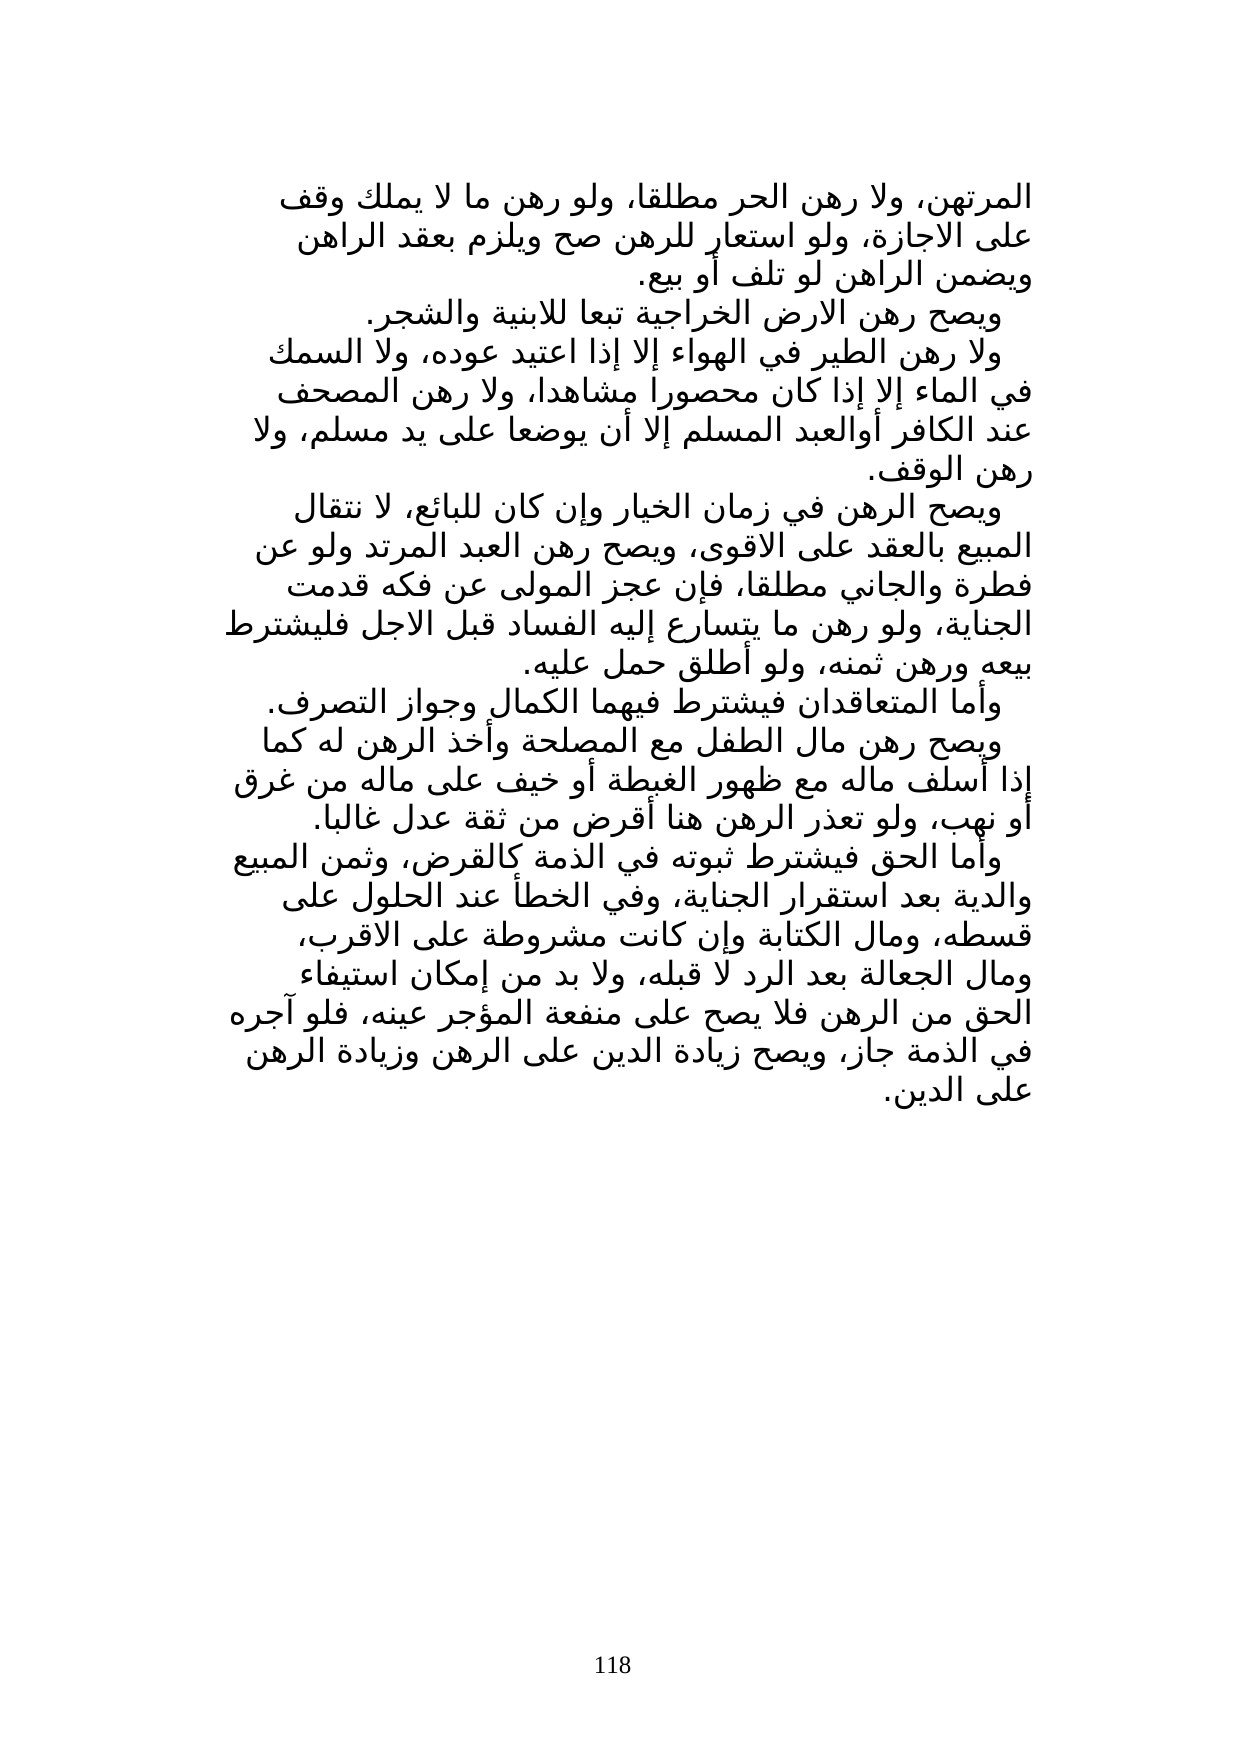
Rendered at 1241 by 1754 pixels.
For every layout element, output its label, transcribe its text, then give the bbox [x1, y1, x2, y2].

text ويصح الرهن في زمان الخيار وإن كان للبائع، لا نتقال المبيع بالعقد على الاقوى، ويصح رهن العبد المرتد ولو عن فطرة والجاني مطلقا، فإن عجز المولى عن فكه قدمت الجناية، ولو رهن ما يتسارع إليه الفساد قبل الاجل فليشترط بيعه ورهن ثمنه، ولو أطلق حمل عليه. [222, 488, 1033, 682]
text وأما المتعاقدان فيشترط فيهما الكمال وجواز التصرف. [222, 682, 1033, 721]
text ويصح رهن الارض الخراجية تبعا للابنية والشجر. [222, 294, 1033, 333]
text ولا رهن الطير في الهواء إلا إذا اعتيد عوده، ولا السمك في الماء إلا إذا كان محصورا مشاهدا، ولا رهن المصحف عند الكافر أوالعبد المسلم إلا أن يوضعا على يد مسلم، ولا رهن الوقف. [222, 333, 1033, 488]
text المرتهن، ولا رهن الحر مطلقا، ولو رهن ما لا يملك وقف على الاجازة، ولو استعار للرهن صح ويلزم بعقد الراهن ويضمن الراهن لو تلف أو بيع. [222, 177, 1033, 294]
text ويصح رهن مال الطفل مع المصلحة وأخذ الرهن له كما إذا أسلف ماله مع ظهور الغبطة أو خيف على ماله من غرق أو نهب، ولو تعذر الرهن هنا أقرض من ثقة عدل غالبا. [222, 721, 1033, 838]
text وأما الحق فيشترط ثبوته في الذمة كالقرض، وثمن المبيع والدية بعد استقرار الجناية، وفي الخطأ عند الحلول على قسطه، ومال الكتابة وإن كانت مشروطة على الاقرب، ومال الجعالة بعد الرد لا قبله، ولا بد من إمكان استيفاء الحق من الرهن فلا يصح على منفعة المؤجر عينه، فلو آجره في الذمة جاز، ويصح زيادة الدين على الرهن وزيادة الرهن على الدين. [222, 838, 1033, 1110]
